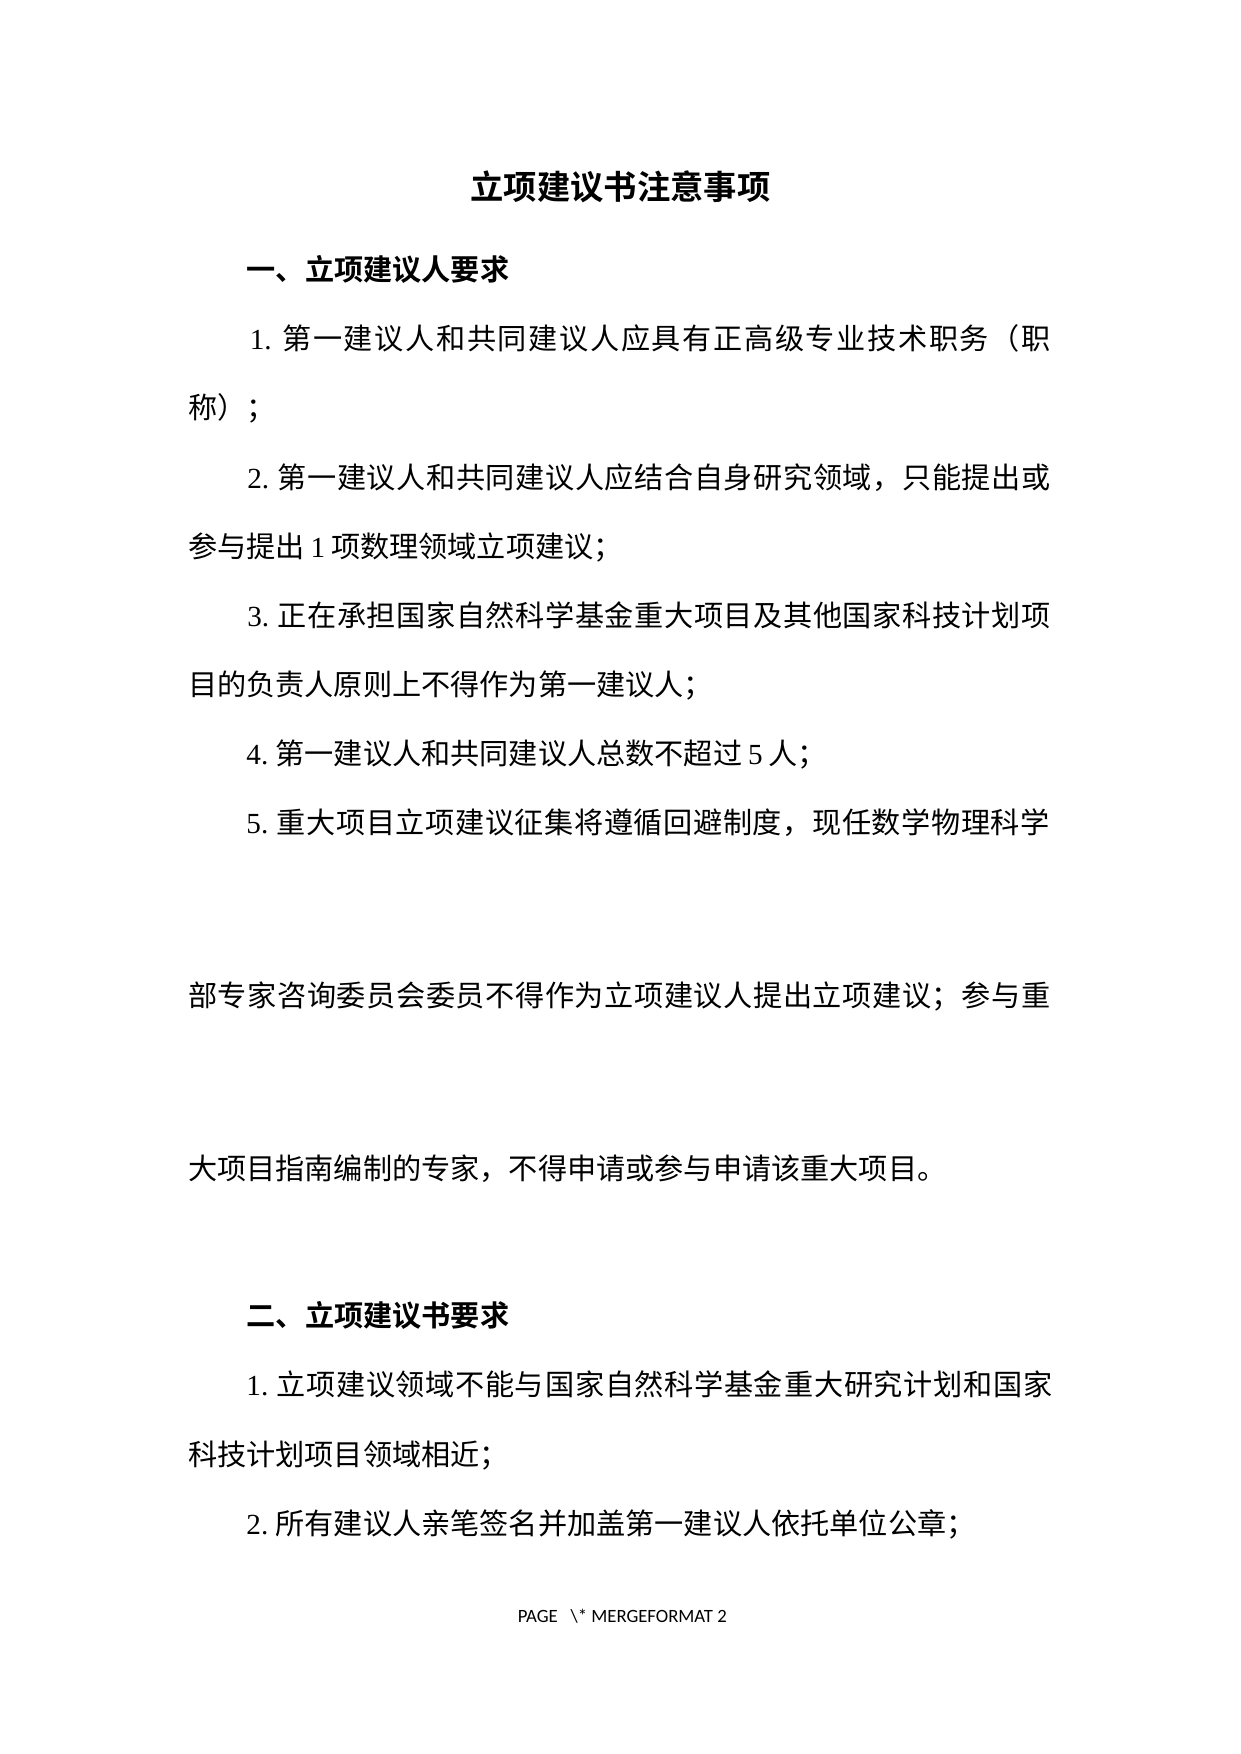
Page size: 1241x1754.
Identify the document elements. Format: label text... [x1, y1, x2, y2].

text 5. 重大项目立项建议征集将遵循回避制度，现任数学物理科学部专家咨询委员会委员不得作为立项建议人提出立项建议；参与重大项目指南编制的专家，不得申请或参与申请该重大项目。 [188, 787, 1052, 973]
text 2. 第一建议人和共同建议人应结合自身研究领域，只能提出或参与提出1项数理领域立项建议； [188, 441, 1052, 579]
text 立项建议书注意事项 [188, 150, 1052, 219]
text 1. 立项建议领域不能与国家自然科学基金重大研究计划和国家科技计划项目领域相近； [188, 1348, 1052, 1487]
text 4. 第一建议人和共同建议人总数不超过5人； [188, 717, 1052, 787]
text 二、立项建议书要求 [188, 1290, 1052, 1336]
text 3. 正在承担国家自然科学基金重大项目及其他国家科技计划项目的负责人原则上不得作为第一建议人； [188, 579, 1052, 717]
text 一、立项建议人要求 [188, 244, 1052, 290]
text 5. 重大项目立项建议征集将遵循回避制度，现任数学物理科学部专家咨询委员会委员不得作为立项建议人提出立项建议；参与重大项目指南编制的专家，不得申请或参与申请该重大项目。 [188, 1015, 1052, 1202]
text 2. 所有建议人亲笔签名并加盖第一建议人依托单位公章； [188, 1487, 1052, 1556]
text 1. 第一建议人和共同建议人应具有正高级专业技术职务（职称）； [188, 302, 1052, 441]
